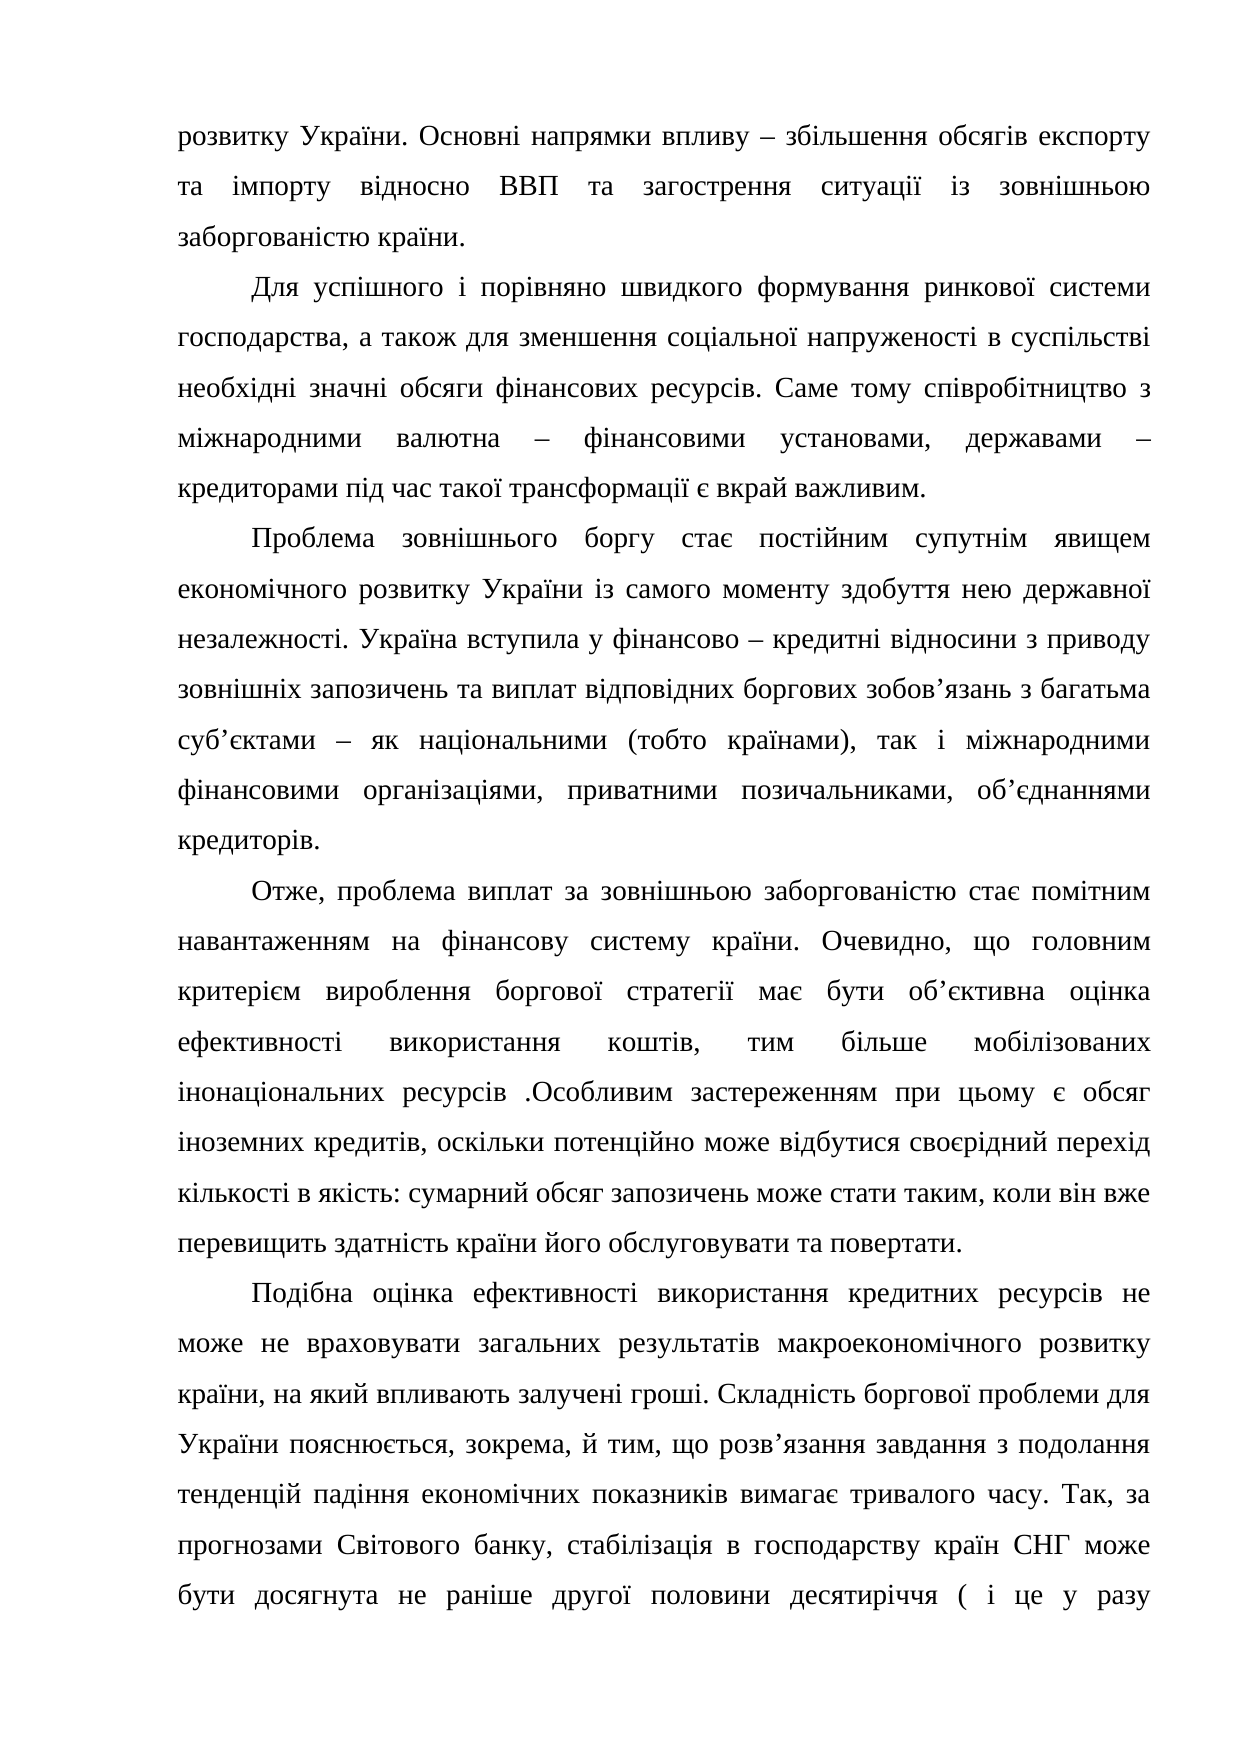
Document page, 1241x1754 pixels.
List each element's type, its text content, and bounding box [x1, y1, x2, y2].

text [177, 1275, 1152, 1611]
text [177, 118, 1152, 252]
text Для успішного і порівняно швидкого формування ринкової системи господарства, а також для зменшення соціальної напруженості в суспільстві необхідні значні обсяги фінансових ресурсів. Саме тому співробітництво з міжнародними валютна – фінансовими установами, державами – кредиторами під час такої трансформації є вкрай важливим. [177, 269, 1152, 504]
text Отже, проблема виплат за зовнішньою заборгованістю стає помітним навантаженням на фінансову систему країни. Очевидно, що головним критерієм вироблення боргової стратегії має бути об’єктивна оцінка ефективності використання коштів, тим більше мобілізованих інонаціональних ресурсів .Особливим застереженням при цьому є обсяг іноземних кредитів, оскільки потенційно може відбутися своєрідний перехід кількості в якість: сумарний обсяг запозичень може стати таким, коли він вже перевищить здатність країни його обслуговувати та повертати. [177, 873, 1152, 1258]
text Проблема зовнішнього боргу стає постійним супутнім явищем економічного розвитку України із самого моменту здобуття нею державної незалежності. Україна вступила у фінансово – кредитні відносини з приводу зовнішніх запозичень та виплат відповідних боргових зобов’язань з багатьма суб’єктами – як національними (тобто країнами), так і міжнародними фінансовими організаціями, приватними позичальниками, об’єднаннями кредиторів. [177, 521, 1152, 856]
